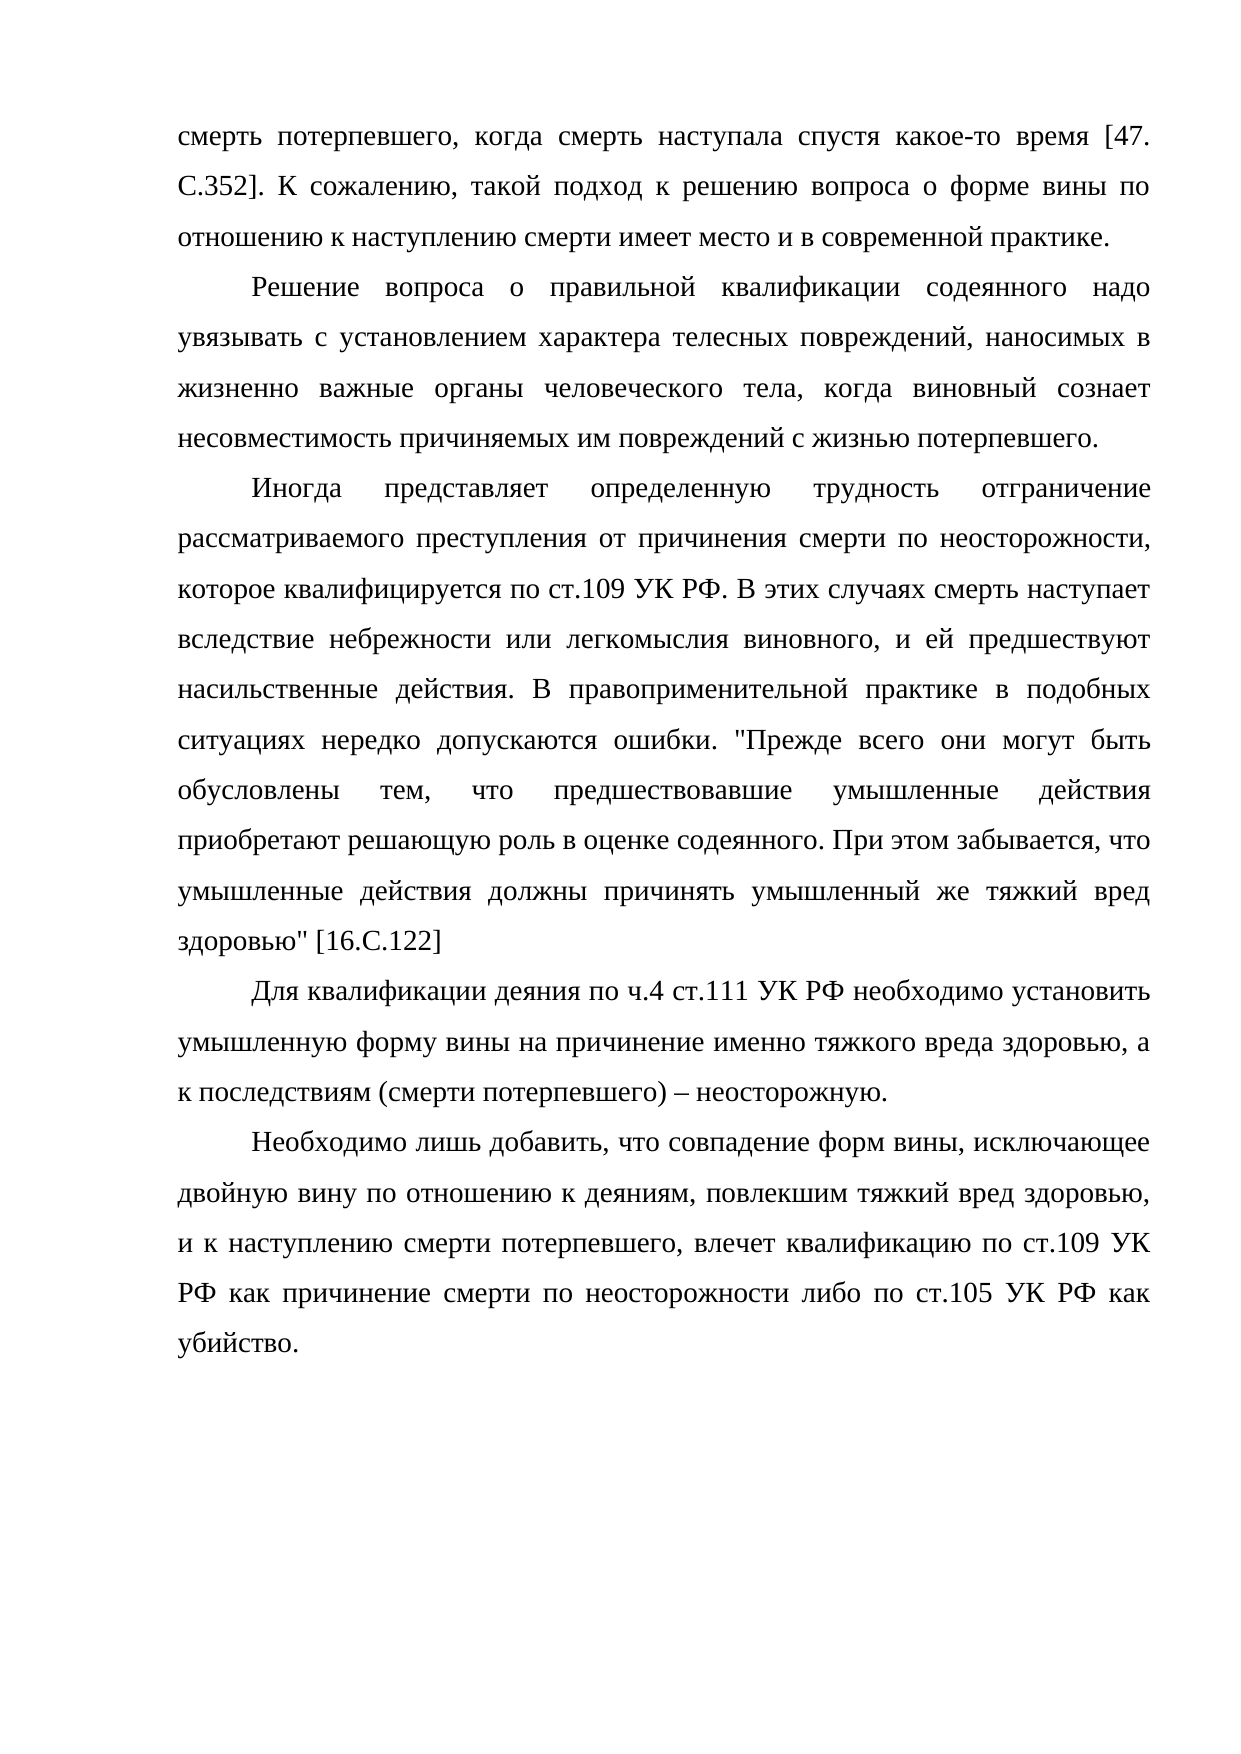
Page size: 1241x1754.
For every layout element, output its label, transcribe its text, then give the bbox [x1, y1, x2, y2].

text Необходимо лишь добавить, что совпадение форм вины, исключающее двойную вину по отношению к деяниям, повлекшим тяжкий вред здоровью, и к наступлению смерти потерпевшего, влечет квалификацию по ст.109 УК РФ как причинение смерти по неосторожности либо по ст.105 УК РФ как убийство. [177, 1124, 1152, 1359]
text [177, 118, 1152, 252]
text Для квалификации деяния по ч.4 ст.111 УК РФ необходимо установить умышленную форму вины на причинение именно тяжкого вреда здоровью, а к последствиям (смерти потерпевшего) – неосторожную. [177, 973, 1152, 1108]
text Иногда представляет определенную трудность отграничение рассматриваемого преступления от причинения смерти по неосторожности, которое квалифицируется по ст.109 УК РФ. В этих случаях смерть наступает вследствие небрежности или легкомыслия виновного, и ей предшествуют насильственные действия. В правоприменительной практике в подобных ситуациях нередко допускаются ошибки. "Прежде всего они могут быть обусловлены тем, что предшествовавшие умышленные действия приобретают решающую роль в оценке содеянного. При этом забывается, что умышленные действия должны причинять умышленный же тяжкий вред здоровью" [16.С.122] [177, 470, 1152, 957]
text Решение вопроса о правильной квалификации содеянного надо увязывать с установлением характера телесных повреждений, наносимых в жизненно важные органы человеческого тела, когда виновный сознает несовместимость причиняемых им повреждений с жизнью потерпевшего. [177, 269, 1152, 453]
